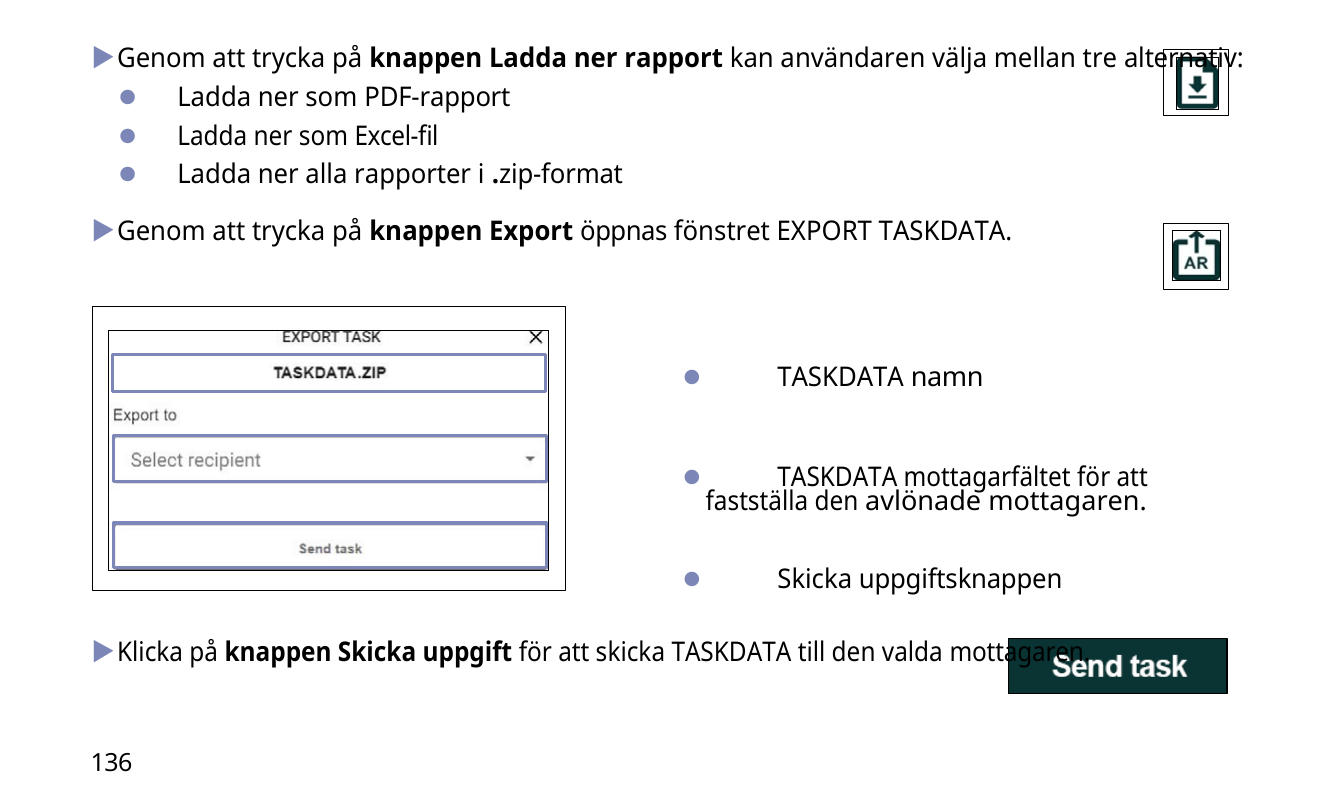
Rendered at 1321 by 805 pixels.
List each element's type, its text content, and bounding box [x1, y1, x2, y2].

picture [109, 331, 548, 570]
picture [115, 437, 545, 480]
picture [1173, 249, 1220, 280]
list Genom att trycka på knappen Ladda ner rapport kan användaren välja mellan tre alternativ: [91, 38, 1258, 75]
list Skicka uppgiftsknappen [682, 559, 1258, 596]
list Ladda ner som PDF-rapport [118, 77, 1258, 114]
list Ladda ner som Excel-fil [118, 116, 1258, 153]
list Ladda ner alla rapporter i .zip-format [118, 155, 1258, 192]
picture [1009, 670, 1226, 693]
list TASKDATA namn [682, 358, 1258, 395]
picture [115, 525, 545, 566]
list Genom att trycka på knappen Export öppnas fönstret EXPORT TASKDATA. [91, 212, 1258, 249]
list Klicka på knappen Skicka uppgift för att skicka TASKDATA till den valda mottagaren. [91, 633, 1258, 670]
list TASKDATA mottagarfältet för att fastställa den avlönade mottagaren. [682, 464, 1226, 518]
